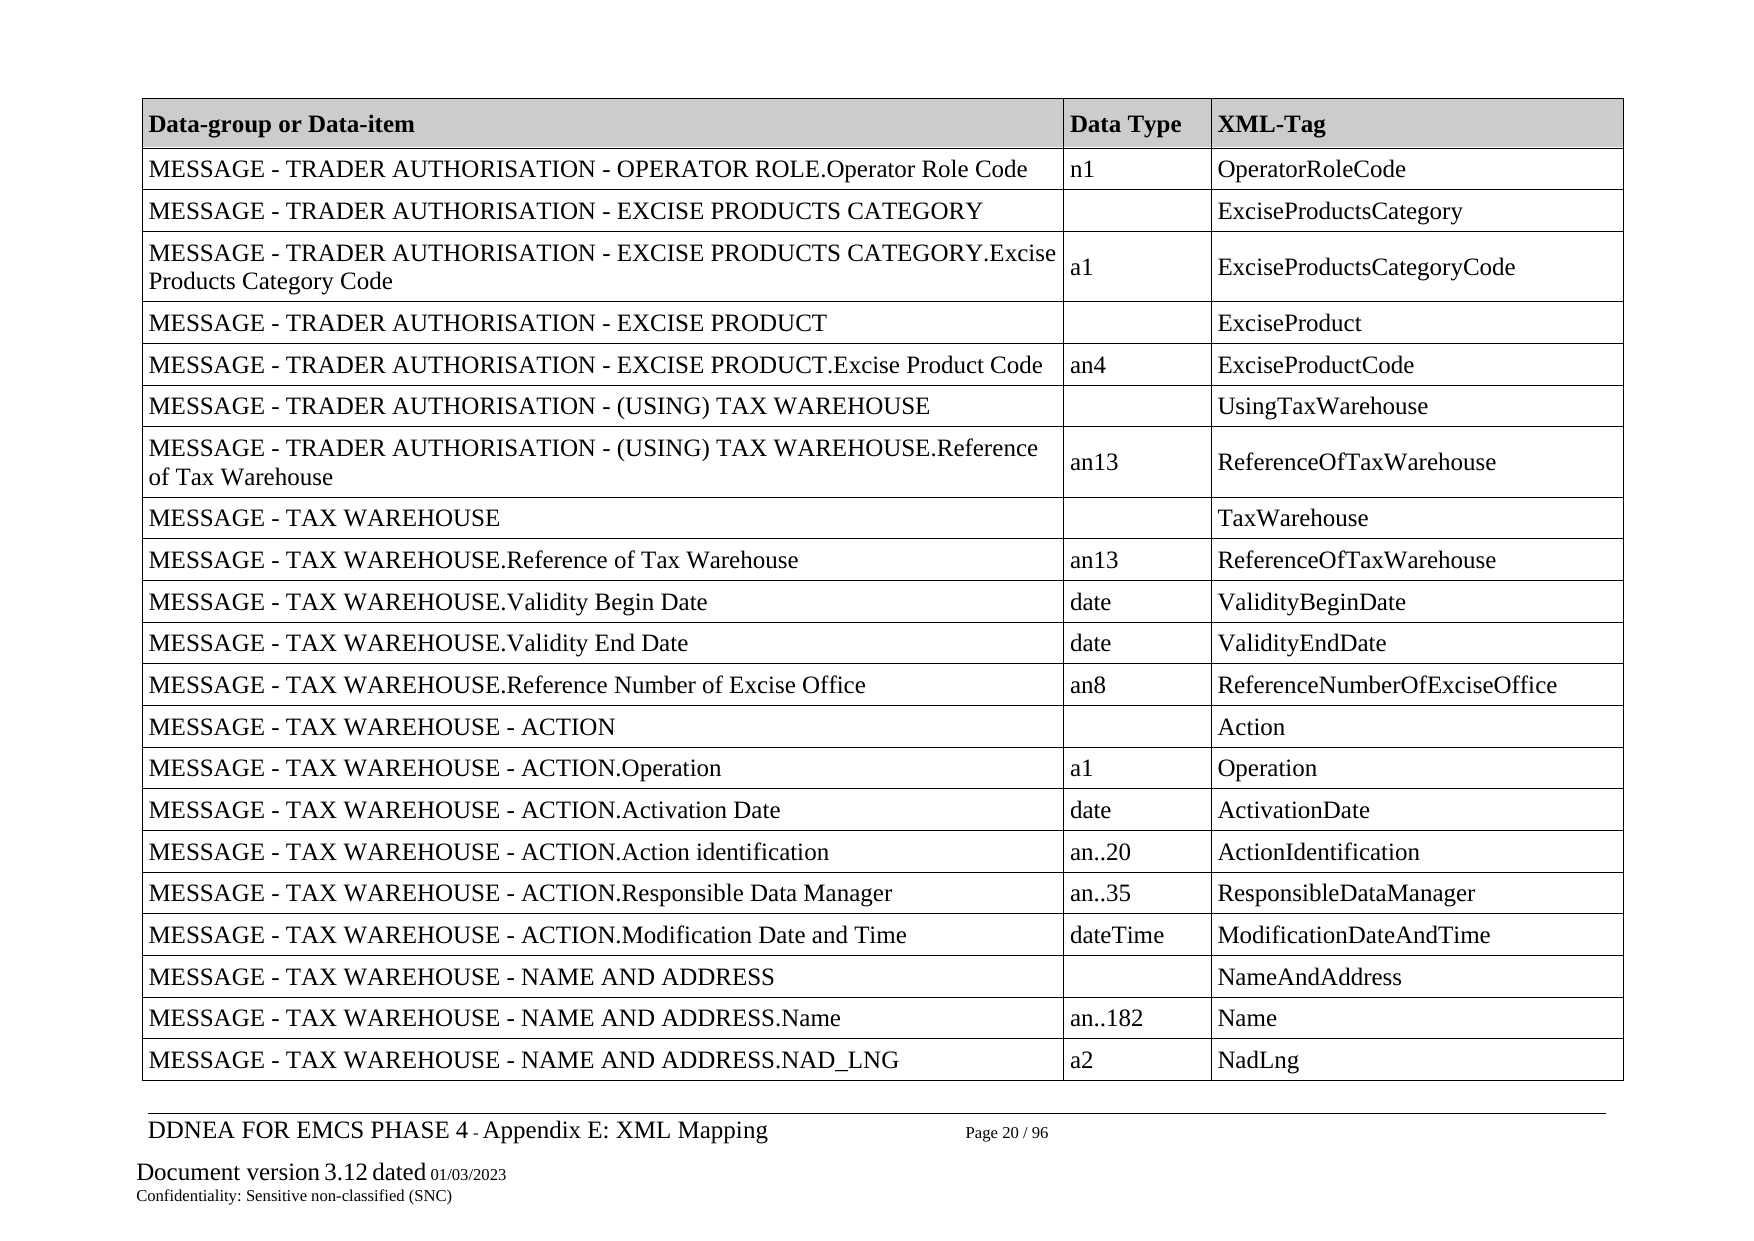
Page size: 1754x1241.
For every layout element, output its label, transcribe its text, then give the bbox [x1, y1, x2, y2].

table_cell a1 [1064, 232, 1211, 301]
table_cell MESSAGE - TRADER AUTHORISATION - EXCISE PRODUCT [143, 302, 1063, 343]
table_cell MESSAGE - TAX WAREHOUSE.Validity End Date [143, 623, 1063, 663]
table_cell Name [1212, 998, 1623, 1038]
table_cell ValidityBeginDate [1212, 581, 1623, 622]
table_cell ReferenceNumberOfExciseOffice [1212, 664, 1623, 705]
table_cell MESSAGE - TAX WAREHOUSE - NAME AND ADDRESS.NAD_LNG [143, 1039, 1063, 1080]
table_cell an4 [1064, 344, 1211, 384]
table_cell MESSAGE - TAX WAREHOUSE - ACTION.Activation Date [143, 789, 1063, 830]
table_cell an..182 [1064, 998, 1211, 1038]
table_cell MESSAGE - TRADER AUTHORISATION - EXCISE PRODUCT.Excise Product Code [143, 344, 1063, 384]
table_cell ExciseProduct [1212, 302, 1623, 343]
table_cell MESSAGE - TAX WAREHOUSE - ACTION.Modification Date and Time [143, 914, 1063, 955]
table_cell n1 [1064, 149, 1211, 189]
table_cell NameAndAddress [1212, 956, 1623, 997]
table_cell MESSAGE - TAX WAREHOUSE - NAME AND ADDRESS [143, 956, 1063, 997]
table_cell MESSAGE - TAX WAREHOUSE - ACTION.Responsible Data Manager [143, 873, 1063, 913]
table_cell MESSAGE - TRADER AUTHORISATION - EXCISE PRODUCTS CATEGORY [143, 190, 1063, 231]
table_cell [1064, 386, 1211, 426]
table_cell [1064, 706, 1211, 747]
table_cell date [1064, 789, 1211, 830]
table_cell TaxWarehouse [1212, 498, 1623, 538]
table_cell MESSAGE - TAX WAREHOUSE.Reference Number of Excise Office [143, 664, 1063, 705]
table_cell MESSAGE - TAX WAREHOUSE.Reference of Tax Warehouse [143, 539, 1063, 580]
table_cell Action [1212, 706, 1623, 747]
table_header Data-group or Data-item [143, 99, 1063, 147]
table_header Data Type [1064, 99, 1211, 147]
table_cell ValidityEndDate [1212, 623, 1623, 663]
table_cell MESSAGE - TAX WAREHOUSE - ACTION.Action identification [143, 831, 1063, 872]
table_cell an13 [1064, 539, 1211, 580]
table_cell a2 [1064, 1039, 1211, 1080]
table_cell an..20 [1064, 831, 1211, 872]
table_cell NadLng [1212, 1039, 1623, 1080]
table_cell [1064, 498, 1211, 538]
table_cell [1064, 302, 1211, 343]
table_cell a1 [1064, 748, 1211, 788]
table_cell an8 [1064, 664, 1211, 705]
table_cell MESSAGE - TAX WAREHOUSE - ACTION [143, 706, 1063, 747]
table_cell [1064, 956, 1211, 997]
table_cell MESSAGE - TAX WAREHOUSE - ACTION.Operation [143, 748, 1063, 788]
table_cell [1064, 190, 1211, 231]
table_cell MESSAGE - TAX WAREHOUSE [143, 498, 1063, 538]
table_cell MESSAGE - TRADER AUTHORISATION - (USING) TAX WAREHOUSE.Reference of Tax Warehouse [143, 427, 1063, 497]
table_cell an..35 [1064, 873, 1211, 913]
table_cell dateTime [1064, 914, 1211, 955]
table_cell ExciseProductCode [1212, 344, 1623, 384]
table_cell ActionIdentification [1212, 831, 1623, 872]
table_cell ResponsibleDataManager [1212, 873, 1623, 913]
table_header XML-Tag [1212, 99, 1623, 147]
table_cell OperatorRoleCode [1212, 149, 1623, 189]
table_cell MESSAGE - TRADER AUTHORISATION - (USING) TAX WAREHOUSE [143, 386, 1063, 426]
table_cell ActivationDate [1212, 789, 1623, 830]
table_cell an13 [1064, 427, 1211, 497]
table_cell MESSAGE - TAX WAREHOUSE.Validity Begin Date [143, 581, 1063, 622]
table_cell MESSAGE - TRADER AUTHORISATION - EXCISE PRODUCTS CATEGORY.Excise Products Category Code [143, 232, 1063, 301]
table_cell UsingTaxWarehouse [1212, 386, 1623, 426]
table_cell date [1064, 623, 1211, 663]
table_cell ReferenceOfTaxWarehouse [1212, 539, 1623, 580]
table_cell MESSAGE - TRADER AUTHORISATION - OPERATOR ROLE.Operator Role Code [143, 149, 1063, 189]
table_cell date [1064, 581, 1211, 622]
table_cell MESSAGE - TAX WAREHOUSE - NAME AND ADDRESS.Name [143, 998, 1063, 1038]
table_cell ExciseProductsCategory [1212, 190, 1623, 231]
table_cell ReferenceOfTaxWarehouse [1212, 427, 1623, 497]
table_cell ModificationDateAndTime [1212, 914, 1623, 955]
table_cell Operation [1212, 748, 1623, 788]
table_cell ExciseProductsCategoryCode [1212, 232, 1623, 301]
